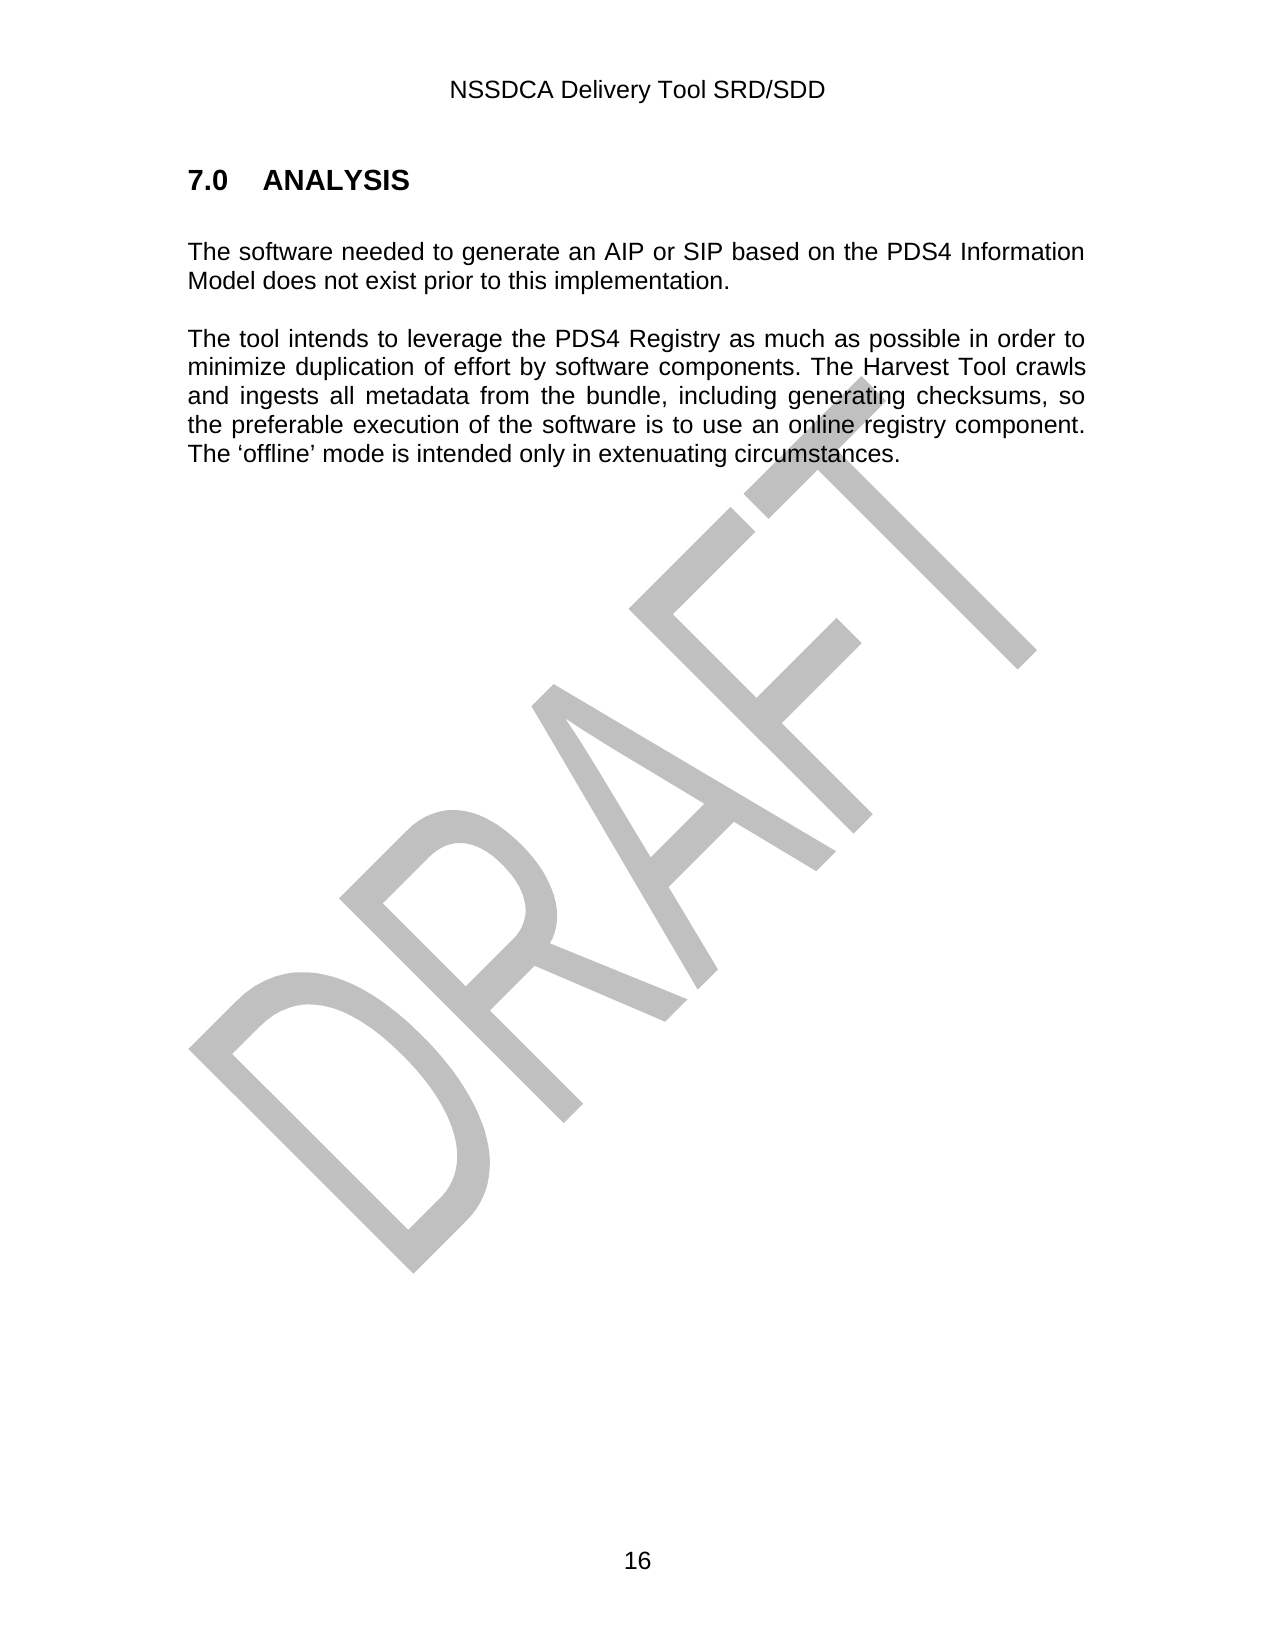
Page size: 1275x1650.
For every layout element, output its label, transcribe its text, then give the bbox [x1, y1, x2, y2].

subtitle ANALYSIS [187, 162, 1087, 196]
text The software needed to generate an AIP or SIP based on the PDS4 Information Model does not exist prior to this implementation. [187, 237, 1087, 295]
text The tool intends to leverage the PDS4 Registry as much as possible in order to minimize duplication of effort by software components. The Harvest Tool crawls and ingests all metadata from the bundle, including generating checksums, so the preferable execution of the software is to use an online registry component. The ‘offline’ mode is intended only in extenuating circumstances. [187, 323, 1087, 467]
